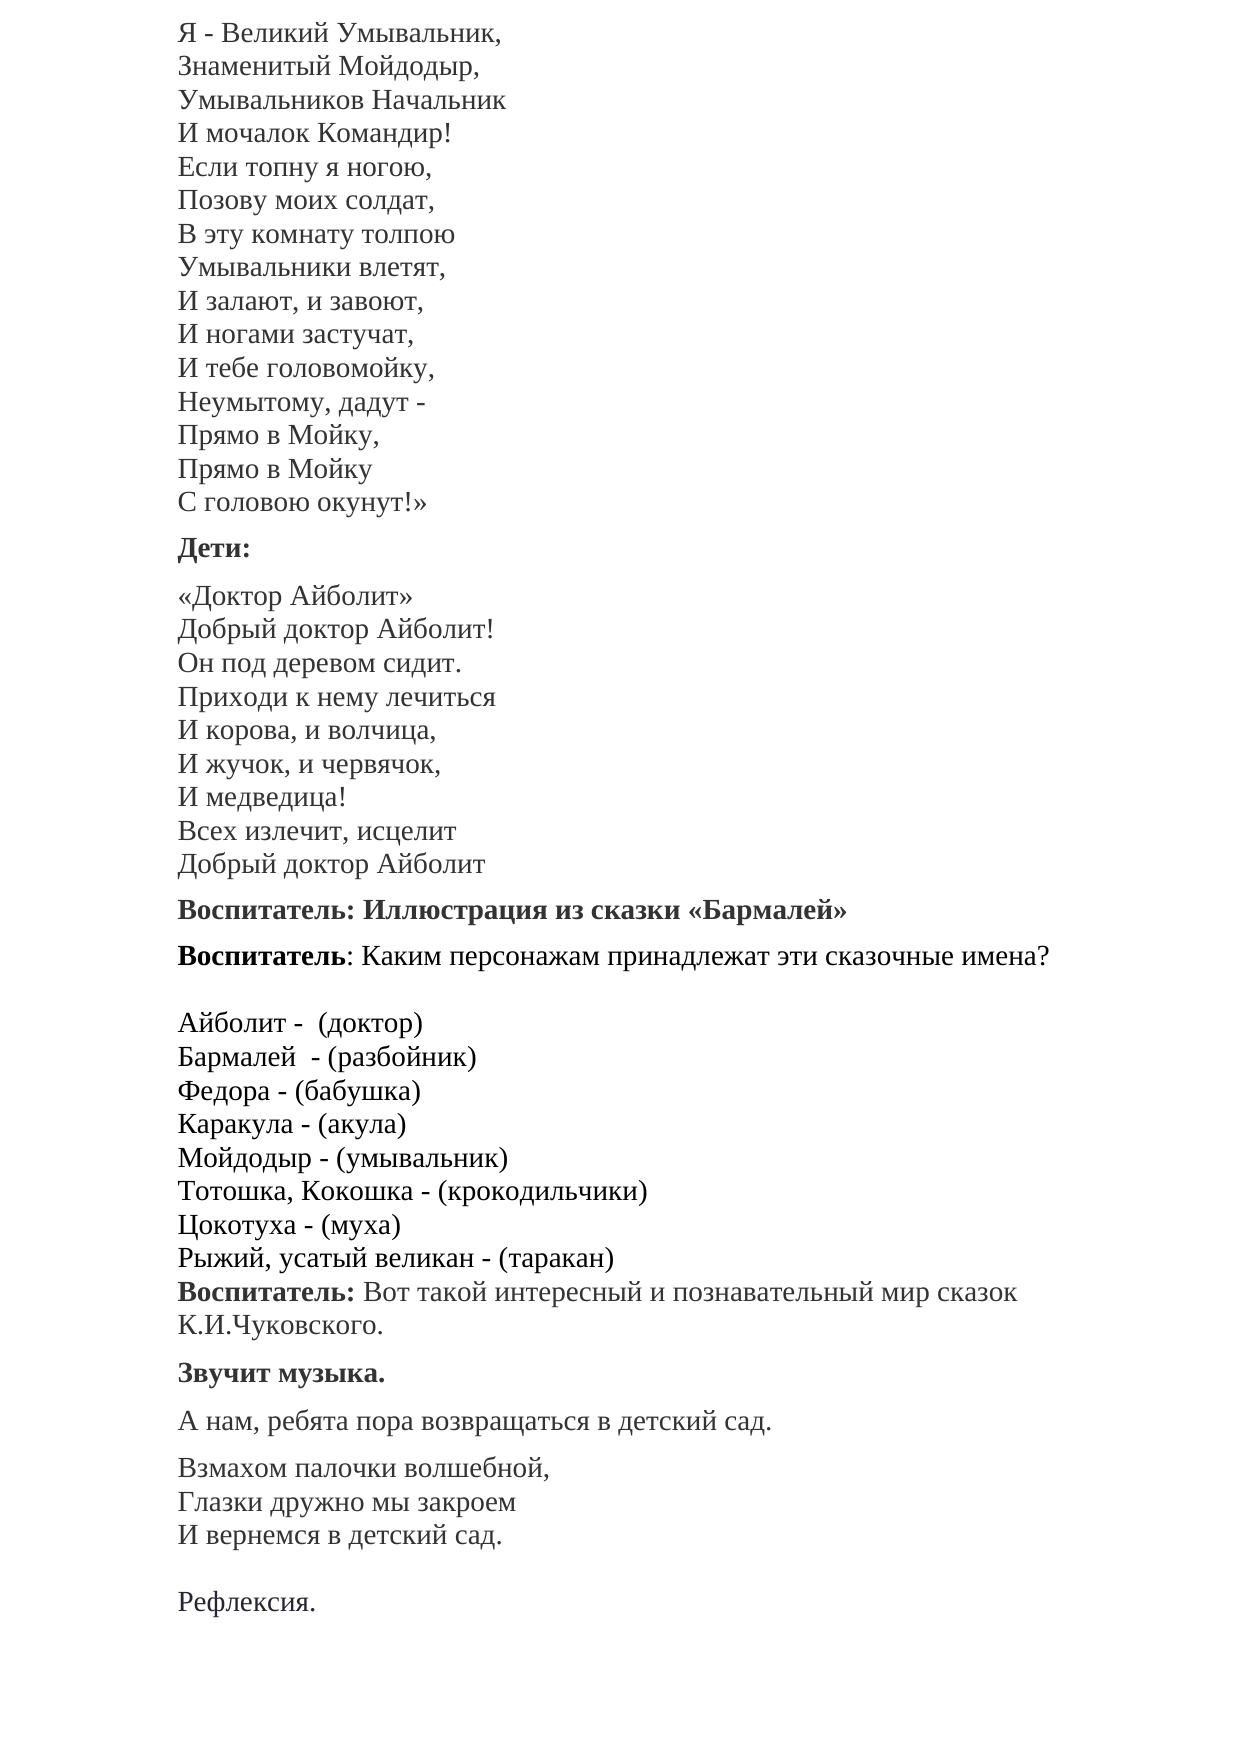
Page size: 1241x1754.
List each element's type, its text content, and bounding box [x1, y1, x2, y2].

text Если топну я ногою, Позову моих солдат, В эту комнату толпою Умывальники влетят, И залают, и завоют, И ногами застучат, И тебе головомойку, Неумытому, дадут - Прямо в Мойку, Прямо в Мойку С головою окунут!» [177, 149, 1152, 518]
text Воспитатель: Вот такой интересный и познавательный мир сказок К.И.Чуковского. [177, 1274, 1152, 1341]
text Всех излечит, исцелит Добрый доктор Айболит [177, 813, 1152, 880]
text «Доктор Айболит» [177, 578, 1152, 612]
text Воспитатель: Каким персонажам принадлежат эти сказочные имена? Айболит - (доктор) Бармалей - (разбойник) Федора - (бабушка) Каракула - (акула) Мойдодыр - (умывальник) Тотошка, Кокошка - (крокодильчики) Цокотуха - (муха) Рыжий, усатый великан - (таракан) [177, 938, 1152, 1274]
text Я - Великий Умывальник, Знаменитый Мойдодыр, Умывальников Начальник И мочалок Командир! [177, 15, 1152, 149]
text Взмахом палочки волшебной, Глазки дружно мы закроем И вернемся в детский сад. [177, 1450, 1152, 1551]
text Звучит музыка. [177, 1355, 1152, 1388]
text Воспитатель: Иллюстрация из сказки «Бармалей» [177, 892, 1152, 926]
text Добрый доктор Айболит! Он под деревом сидит. Приходи к нему лечиться И корова, и волчица, И жучок, и червячок, И медведица! [177, 612, 1152, 813]
text Дети: [177, 530, 1152, 564]
text А нам, ребята пора возвращаться в детский сад. [177, 1403, 1152, 1436]
text Рефлексия. [177, 1584, 1152, 1618]
